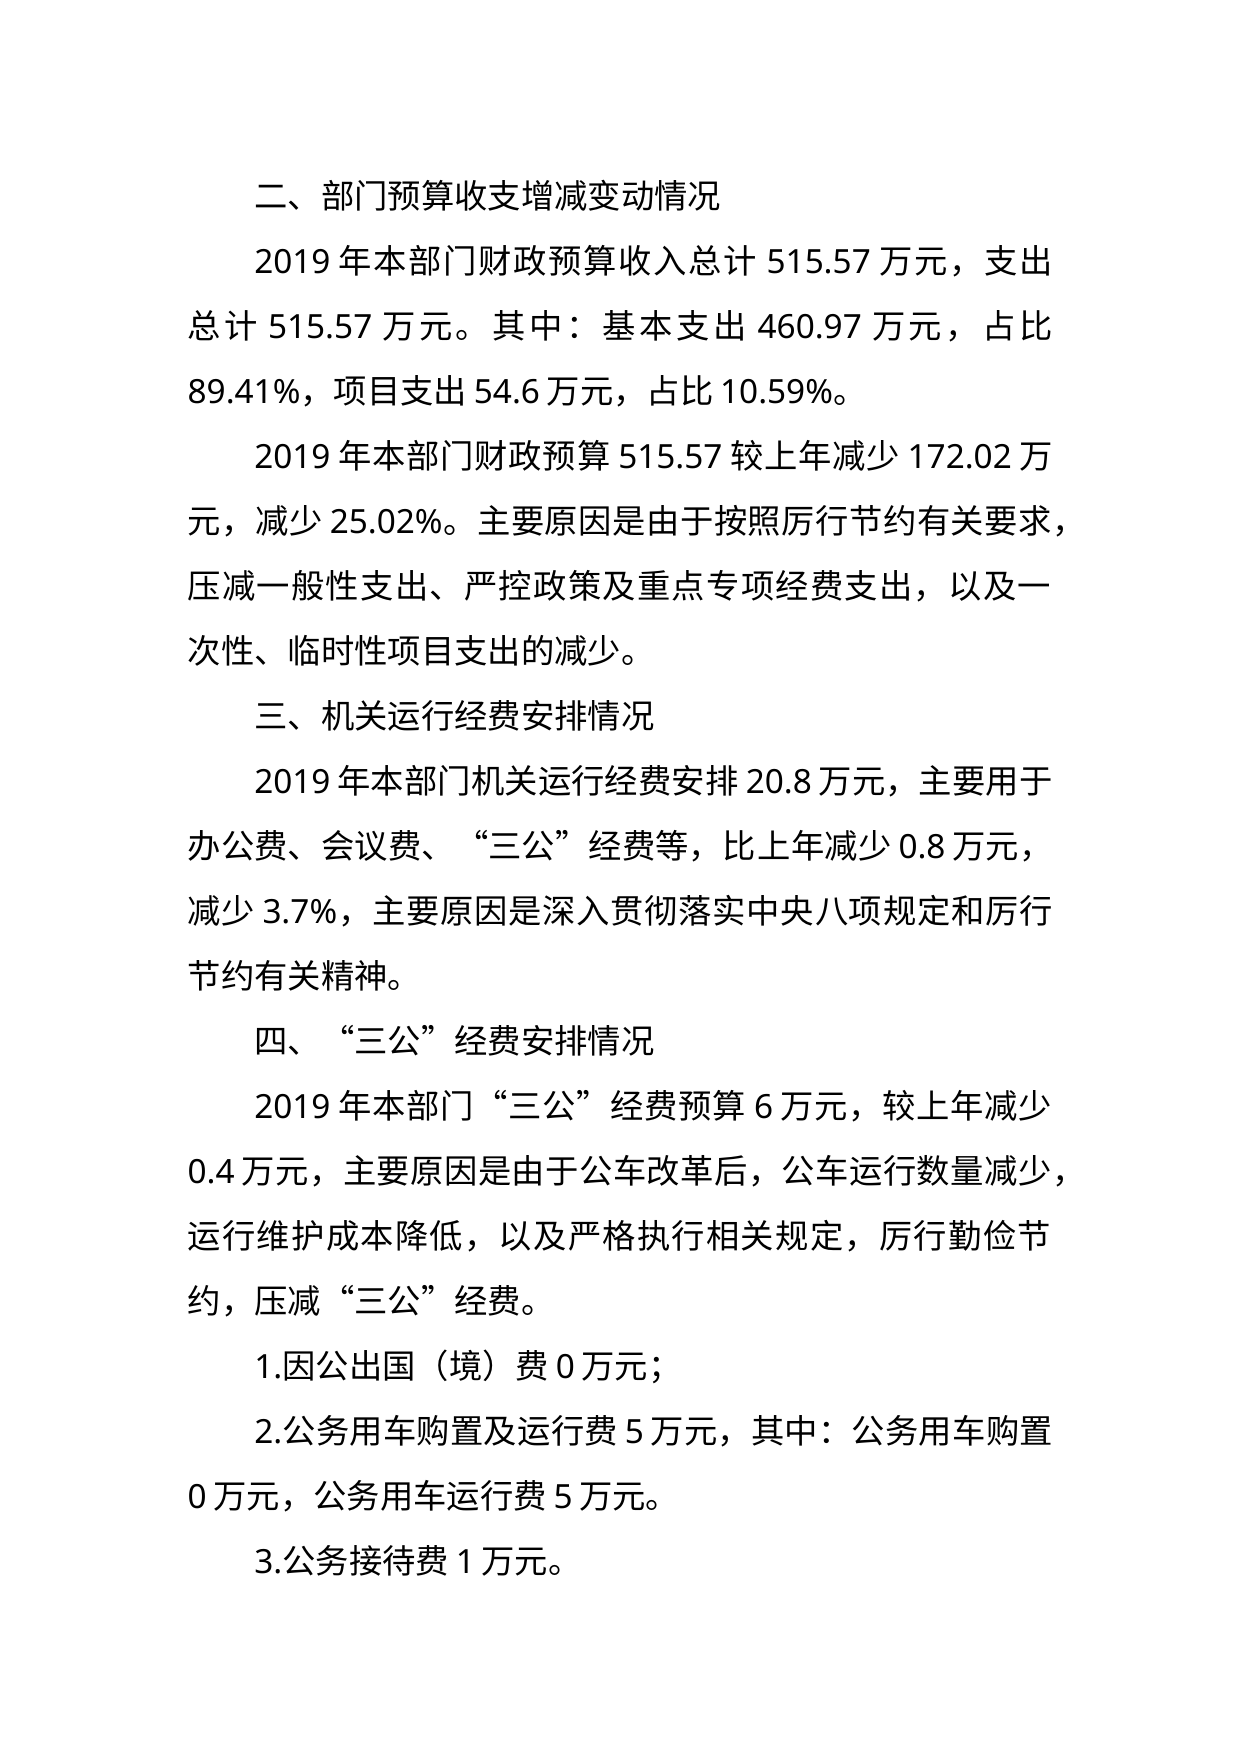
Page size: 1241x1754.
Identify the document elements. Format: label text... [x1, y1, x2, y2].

text 2.公务用车购置及运行费5万元，其中：公务用车购置0万元，公务用车运行费5万元。 [187, 1397, 1053, 1527]
text 2019年本部门机关运行经费安排20.8万元，主要用于办公费、会议费、“三公”经费等，比上年减少0.8万元，减少3.7%，主要原因是深入贯彻落实中央八项规定和厉行节约有关精神。 [187, 747, 1053, 1007]
text 2019年本部门财政预算515.57较上年减少172.02万元，减少25.02%。主要原因是由于按照厉行节约有关要求，压减一般性支出、严控政策及重点专项经费支出，以及一次性、临时性项目支出的减少。 [187, 422, 1053, 682]
text 三、机关运行经费安排情况 [187, 682, 1053, 747]
text 3.公务接待费1万元。 [187, 1527, 1053, 1592]
text 二、部门预算收支增减变动情况 [187, 162, 1053, 227]
text 2019年本部门“三公”经费预算6万元，较上年减少0.4万元，主要原因是由于公车改革后，公车运行数量减少，运行维护成本降低，以及严格执行相关规定，厉行勤俭节约，压减“三公”经费。 [187, 1072, 1053, 1332]
text 2019年本部门财政预算收入总计515.57万元，支出总计515.57万元。其中：基本支出460.97万元，占比89.41%，项目支出54.6万元，占比10.59%。 [187, 227, 1053, 422]
text 四、“三公”经费安排情况 [187, 1007, 1053, 1072]
text 1.因公出国（境）费0万元； [187, 1332, 1053, 1397]
